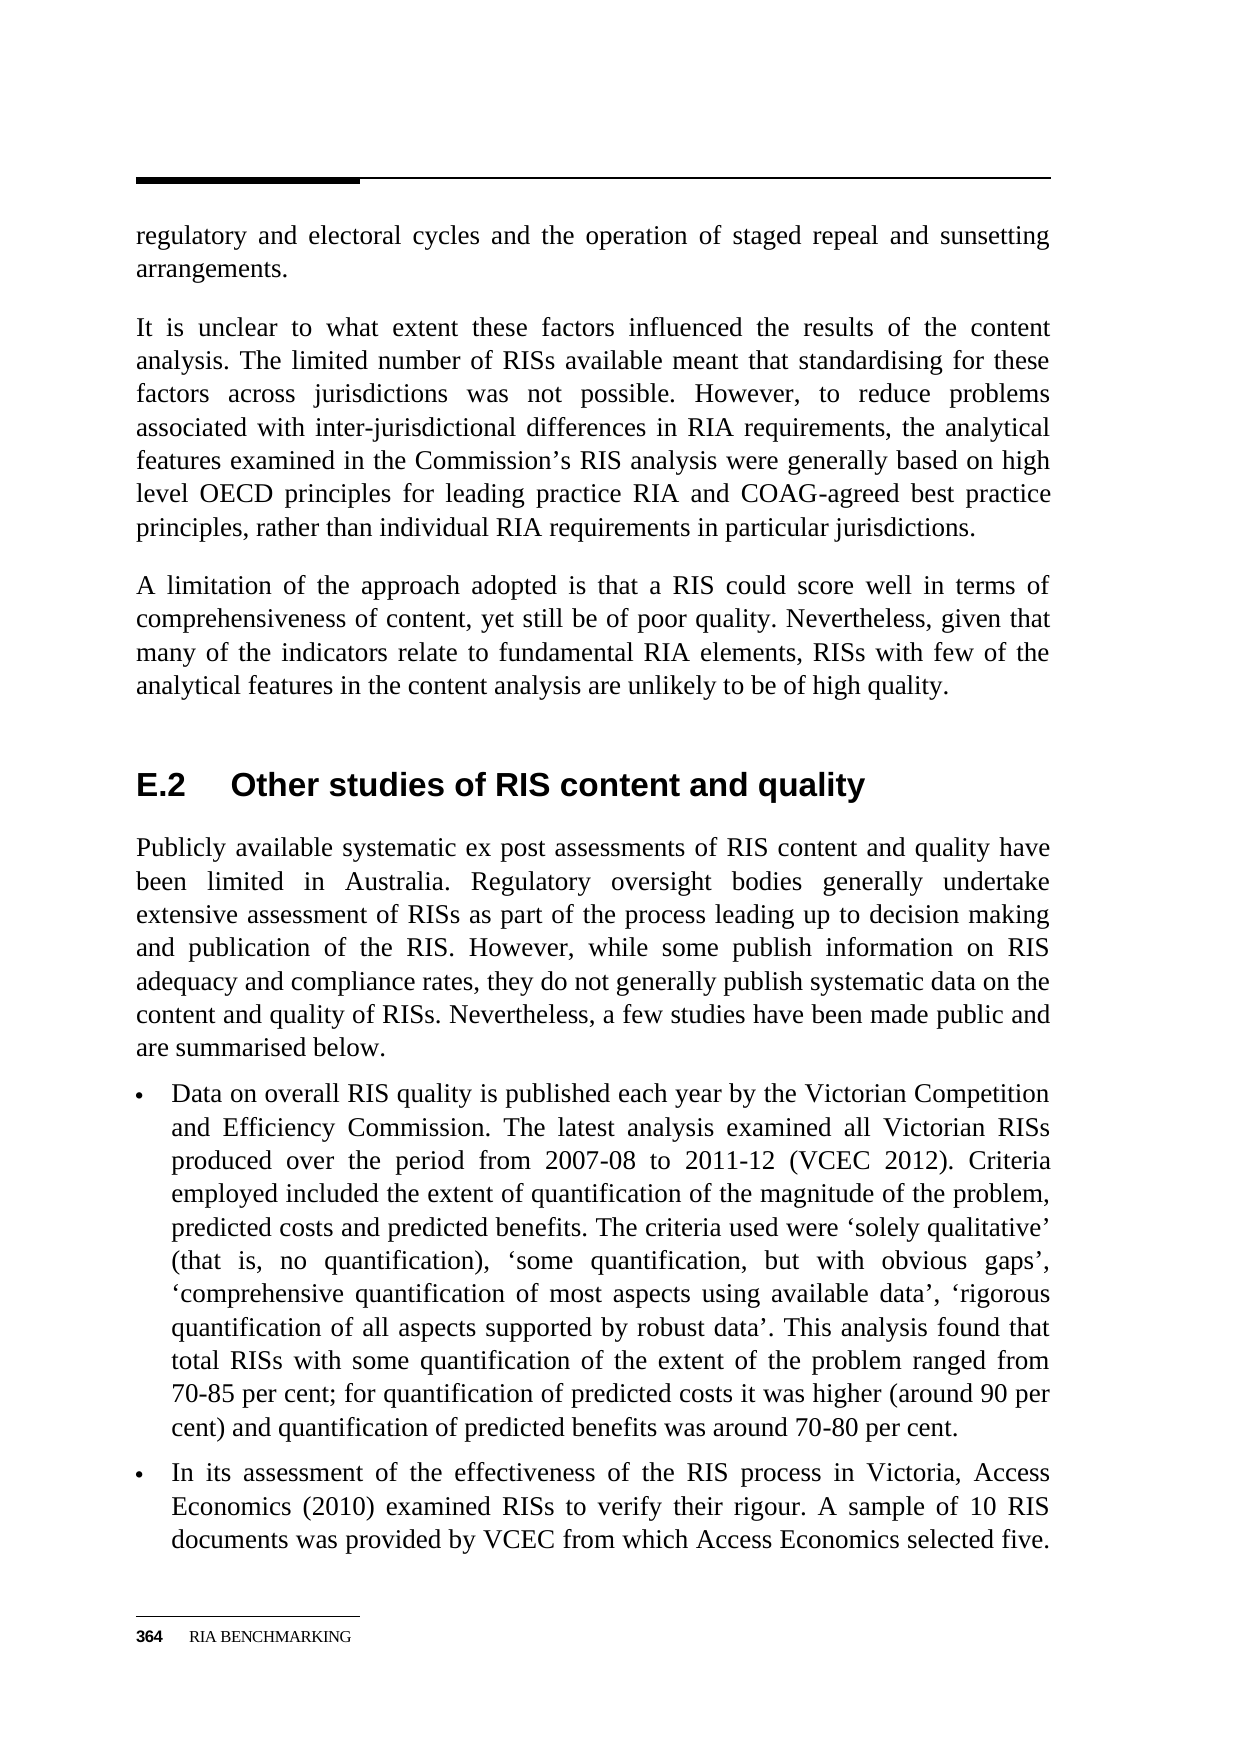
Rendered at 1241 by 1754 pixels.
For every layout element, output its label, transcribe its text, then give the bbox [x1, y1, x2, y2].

text It is unclear to what extent these factors influenced the results of the content analysis. The limited number of RISs available meant that standardising for these factors across jurisdictions was not possible. However, to reduce problems associated with inter-jurisdictional differences in RIA requirements, the analytical features examined in the Commission’s RIS analysis were generally based on high level OECD principles for leading practice RIA and COAG-agreed best practice principles, rather than individual RIA requirements in particular jurisdictions. [136, 308, 1051, 542]
text Publicly available systematic ex post assessments of RIS content and quality have been limited in Australia. Regulatory oversight bodies generally undertake extensive assessment of RISs as part of the process leading up to decision making and publication of the RIS. However, while some publish information on RIS adequacy and compliance rates, they do not generally publish systematic data on the content and quality of RISs. Nevertheless, a few studies have been made public and are summarised below. [136, 829, 1051, 1063]
subtitle E.2 Other studies of RIS content and quality [136, 763, 1051, 804]
text A limitation of the approach adopted is that a RIS could score well in terms of comprehensiveness of content, yet still be of poor quality. Nevertheless, given that many of the indicators relate to fundamental RIA elements, RISs with few of the analytical features in the content analysis are unlikely to be of high quality. [136, 567, 1051, 700]
list Data on overall RIS quality is published each year by the Victorian Competition and Efficiency Commission. The latest analysis examined all Victorian RISs produced over the period from 2007-08 to 2011-12 (VCEC 2012). Criteria employed included the extent of quantification of the magnitude of the problem, predicted costs and predicted benefits. The criteria used were ‘solely qualitative’ (that is, no quantification), ‘some quantification, but with obvious gaps’, ‘comprehensive quantification of most aspects using available data’, ‘rigorous quantification of all aspects supported by robust data’. This analysis found that total RISs with some quantification of the extent of the problem ranged from 70-85 per cent; for quantification of predicted costs it was higher (around 90 per cent) and quantification of predicted benefits was around 70-80 per cent. [136, 1075, 1051, 1442]
